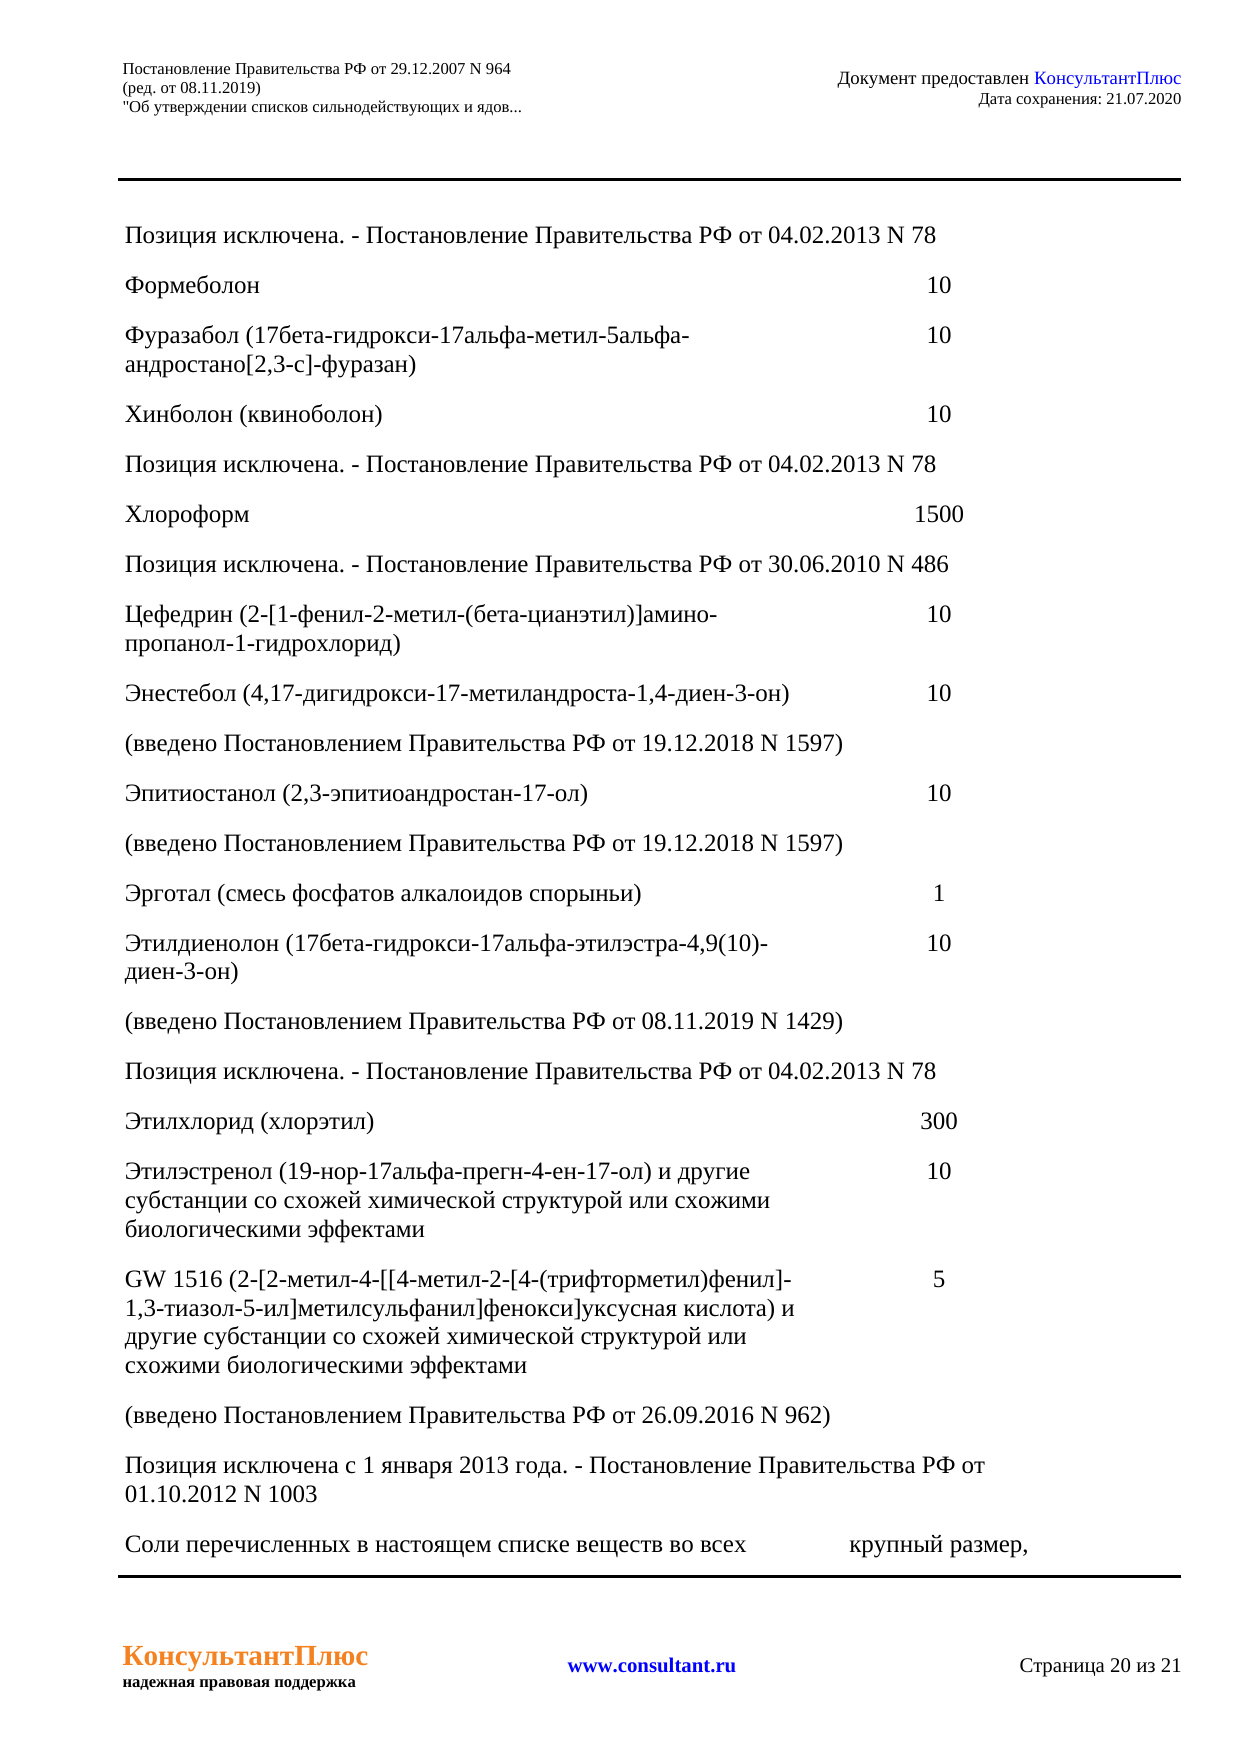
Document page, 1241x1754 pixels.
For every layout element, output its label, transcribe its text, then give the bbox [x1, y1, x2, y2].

table_cell Эрготал (смесь фосфатов алкалоидов спорыньи) [118, 867, 827, 917]
table_cell 1500 [827, 488, 1051, 538]
table_cell Этилэстренол (19-нор-17альфа-прегн-4-ен-17-ол) и другие субстанции со схожей химической структурой или схожими биологическими эффектами [118, 1146, 827, 1253]
table_cell Формеболон [118, 260, 827, 309]
table_cell Хинболон (квиноболон) [118, 388, 827, 438]
table_cell Эпитиостанол (2,3-эпитиоандростан-17-ол) [118, 767, 827, 817]
table_cell (введено Постановлением Правительства РФ от 19.12.2018 N 1597) [118, 717, 1051, 767]
table_cell 10 [827, 310, 1051, 388]
table_cell 5 [827, 1253, 1051, 1389]
table_cell Позиция исключена. - Постановление Правительства РФ от 04.02.2013 N 78 [118, 1046, 1051, 1096]
table_cell 10 [827, 1146, 1051, 1253]
table_cell 300 [827, 1096, 1051, 1146]
table_cell Позиция исключена с 1 января 2013 года. - Постановление Правительства РФ от 01.10.2012 N 1003 [118, 1440, 1051, 1518]
table_cell (введено Постановлением Правительства РФ от 26.09.2016 N 962) [118, 1390, 1051, 1439]
table_cell Этилдиенолон (17бета-гидрокси-17альфа-этилэстра-4,9(10)-диен-3-он) [118, 917, 827, 996]
table_cell GW 1516 (2-[2-метил-4-[[4-метил-2-[4-(трифторметил)фенил]-1,3-тиазол-5-ил]метилсульфанил]фенокси]уксусная кислота) и другие субстанции со схожей химической структурой или схожими биологическими эффектами [118, 1253, 827, 1389]
table_cell 1 [827, 867, 1051, 917]
table_cell Позиция исключена. - Постановление Правительства РФ от 30.06.2010 N 486 [118, 538, 1051, 588]
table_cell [118, 1518, 827, 1568]
table_cell 10 [827, 388, 1051, 438]
table_cell 10 [827, 588, 1051, 667]
table_cell Позиция исключена. - Постановление Правительства РФ от 04.02.2013 N 78 [118, 438, 1051, 488]
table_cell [118, 210, 1051, 259]
table_cell Этилхлорид (хлорэтил) [118, 1096, 827, 1146]
table_cell 10 [827, 260, 1051, 309]
table_cell 10 [827, 917, 1051, 996]
table_cell Фуразабол (17бета-гидрокси-17альфа-метил-5альфа-андростано[2,3-с]-фуразан) [118, 310, 827, 388]
table_cell 10 [827, 667, 1051, 717]
table_cell Цефедрин (2-[1-фенил-2-метил-(бета-цианэтил)]амино-пропанол-1-гидрохлорид) [118, 588, 827, 667]
table_cell Энестебол (4,17-дигидрокси-17-метиландроста-1,4-диен-3-он) [118, 667, 827, 717]
table_cell 10 [827, 767, 1051, 817]
table_cell (введено Постановлением Правительства РФ от 08.11.2019 N 1429) [118, 996, 1051, 1046]
table_cell (введено Постановлением Правительства РФ от 19.12.2018 N 1597) [118, 817, 1051, 867]
table_cell Хлороформ [118, 488, 827, 538]
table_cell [827, 1518, 1051, 1568]
